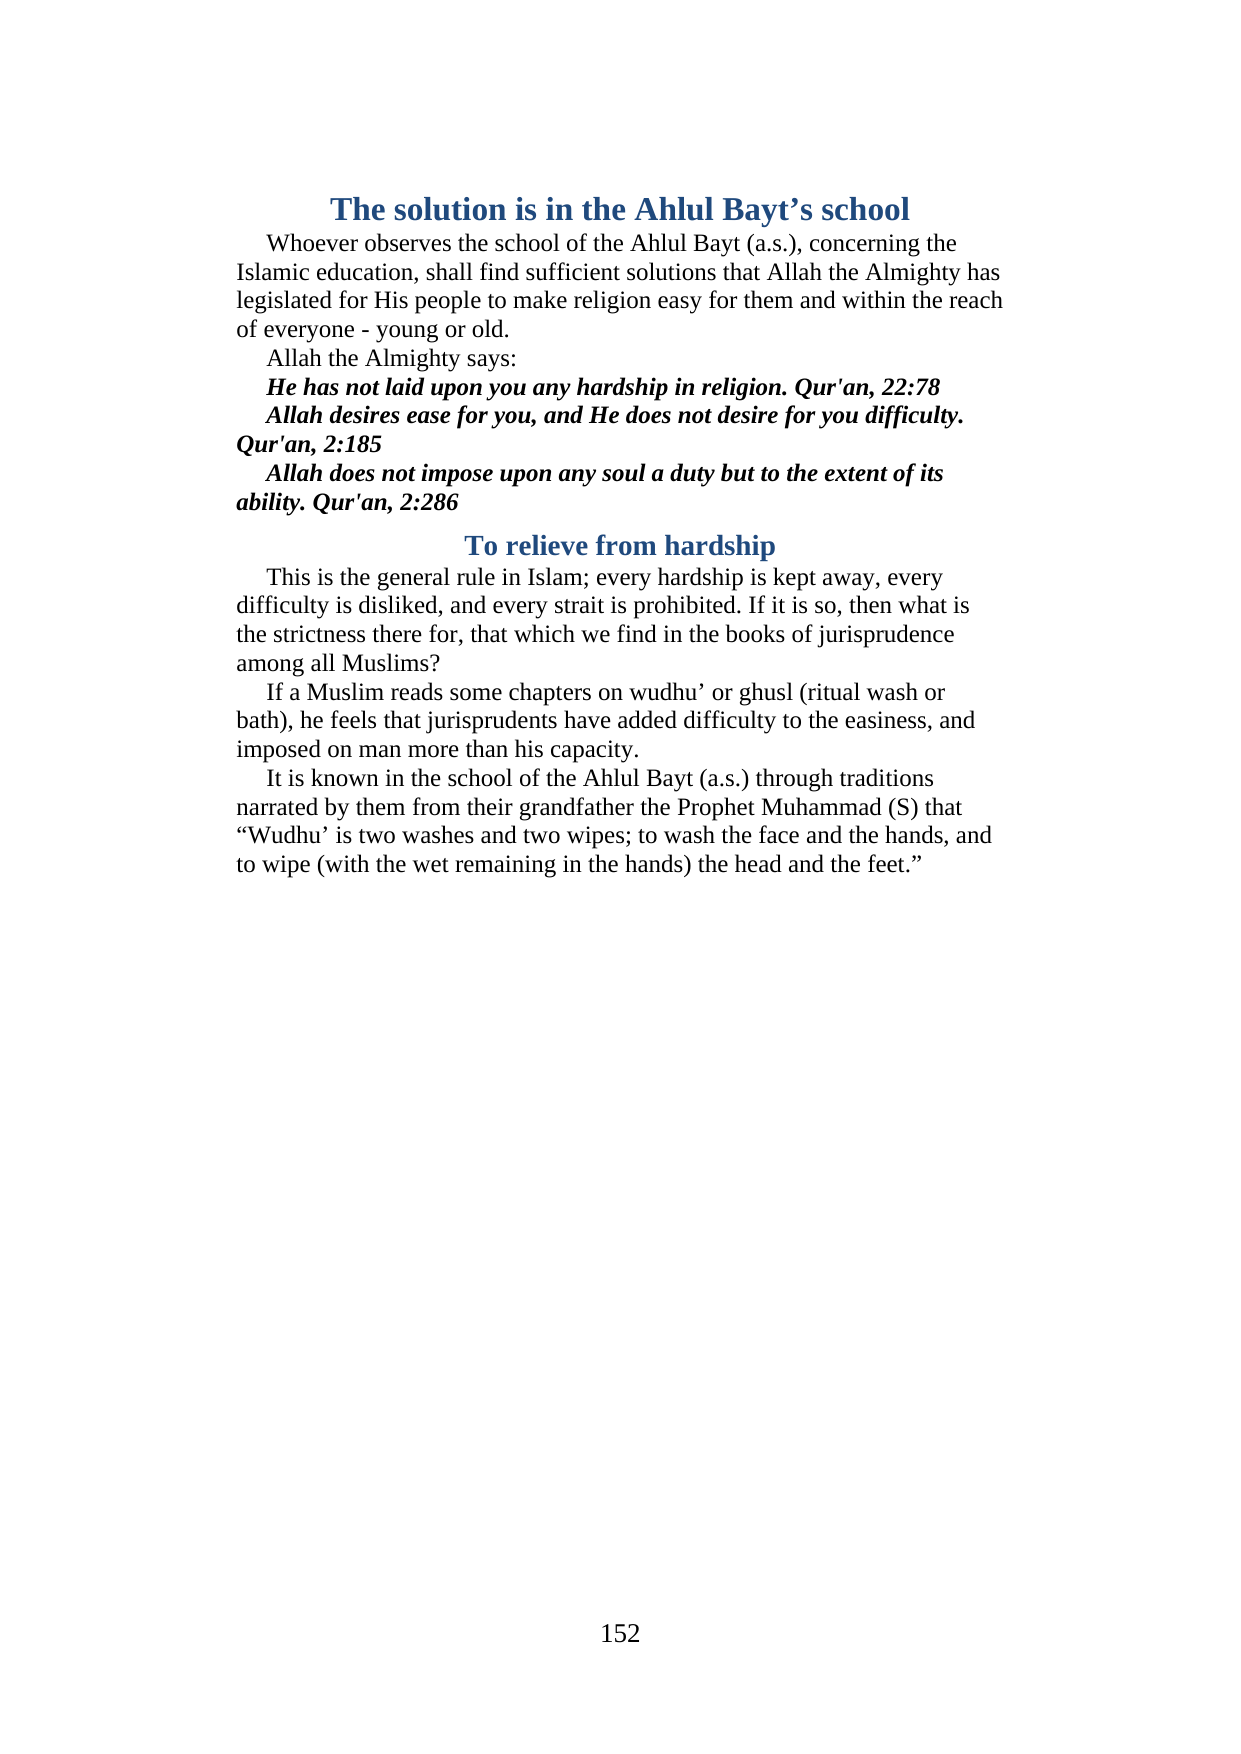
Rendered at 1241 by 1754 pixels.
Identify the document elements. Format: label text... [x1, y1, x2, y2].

text If a Muslim reads some chapters on wudhu’ or ghusl (ritual wash or bath), he feels that jurisprudents have added difficulty to the easiness, and imposed on man more than his capacity. [236, 677, 1004, 763]
subtitle To relieve from hardship [236, 528, 1004, 562]
subtitle The solution is in the Ahlul Bayt’s school [236, 190, 1004, 228]
text He has not laid upon you any hardship in religion. Qur'an, 22:78 [236, 372, 1004, 401]
text Allah the Almighty says: [236, 343, 1004, 372]
text Allah desires ease for you, and He does not desire for you difficulty. Qur'an, 2:185 [236, 401, 1004, 458]
text This is the general rule in Islam; every hardship is kept away, every difficulty is disliked, and every strait is prohibited. If it is so, then what is the strictness there for, that which we find in the books of jurisprudence among all Muslims? [236, 562, 1004, 677]
text Whoever observes the school of the Ahlul Bayt (a.s.), concerning the Islamic education, shall find sufficient solutions that Allah the Almighty has legislated for His people to make religion easy for them and within the reach of everyone - young or old. [236, 228, 1004, 343]
text It is known in the school of the Ahlul Bayt (a.s.) through traditions narrated by them from their grandfather the Prophet Muhammad (S) that “Wudhu’ is two washes and two wipes; to wash the face and the hands, and to wipe (with the wet remaining in the hands) the head and the feet.” [236, 763, 1004, 878]
text Allah does not impose upon any soul a duty but to the extent of its ability. Qur'an, 2:286 [236, 458, 1004, 516]
